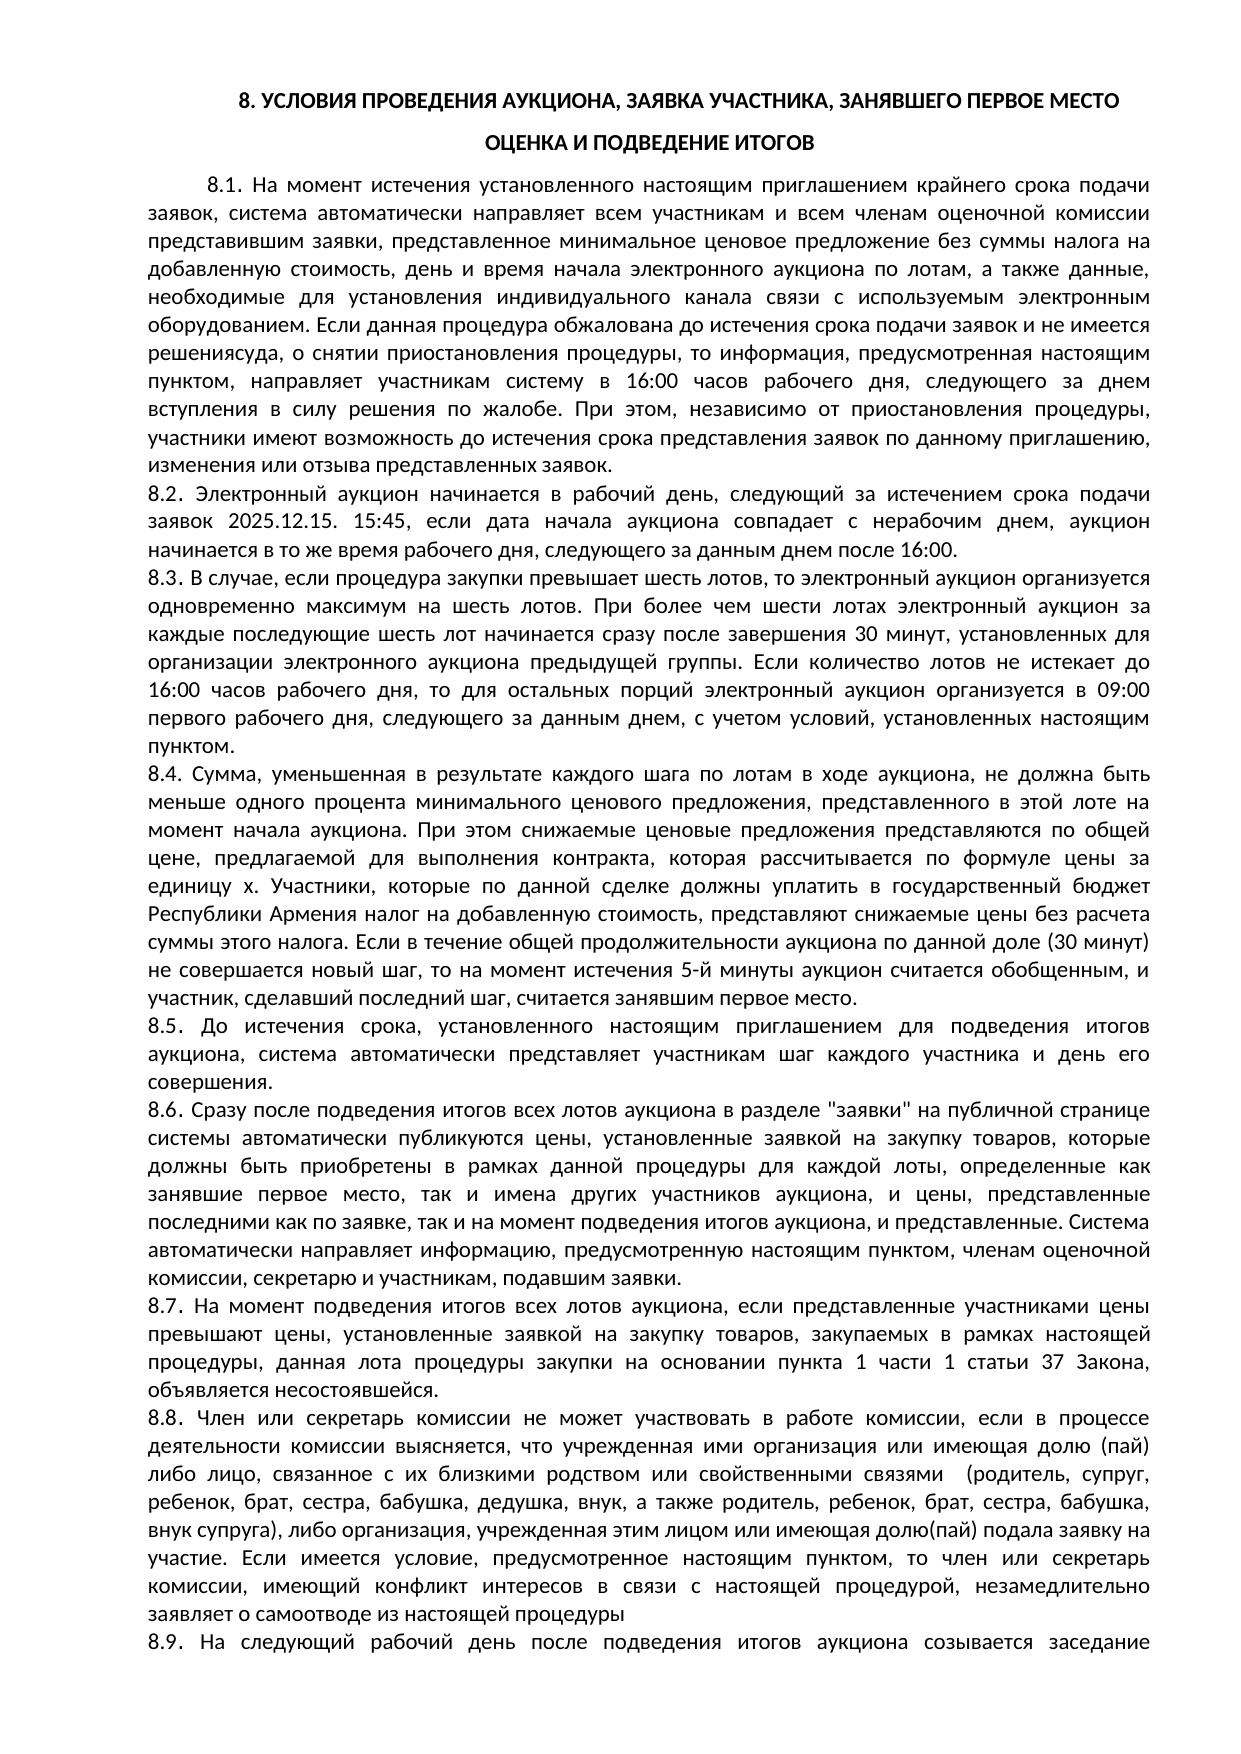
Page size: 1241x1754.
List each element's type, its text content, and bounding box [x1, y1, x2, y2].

text 8.5․ До истечения срока, установленного настоящим приглашением для подведения итогов аукциона, система автоматически представляет участникам шаг каждого участника и день его совершения. [148, 1011, 1152, 1095]
text 8.7․ На момент подведения итогов всех лотов аукциона, если представленные участниками цены превышают цены, установленные заявкой на закупку товаров, закупаемых в рамках настоящей процедуры, данная лота процедуры закупки на основании пункта 1 части 1 статьи 37 Закона, объявляется несостоявшейся. [148, 1291, 1152, 1403]
text 8. УСЛОВИЯ ПРОВЕДЕНИЯ АУКЦИОНА, ЗАЯВКА УЧАСТНИКА, ЗАНЯВШЕГО ПЕРВОЕ МЕСТО ОЦЕНКА И ПОДВЕДЕНИЕ ИТОГОВ [148, 86, 1152, 156]
text 8.3․ В случае, если процедура закупки превышает шесть лотов, то электронный аукцион организуется одновременно максимум на шесть лотов. При более чем шести лотах электронный аукцион за каждые последующие шесть лот начинается сразу после завершения 30 минут, установленных для организации электронного аукциона предыдущей группы. Если количество лотов не истекает до 16:00 часов рабочего дня, то для остальных порций электронный аукцион организуется в 09:00 первого рабочего дня, следующего за данным днем, с учетом условий, установленных настоящим пунктом. [148, 563, 1152, 759]
text 8.2․ Электронный аукцион начинается в рабочий день, следующий за истечением срока подачи заявок 2025.12.15. 15:45 , если дата начала аукциона совпадает с нерабочим днем, аукцион начинается в то же время рабочего дня, следующего за данным днем после 16:00. [148, 479, 1152, 563]
text 8.1․ На момент истечения установленного настоящим приглашением крайнего срока подачи заявок, система автоматически направляет всем участникам и всем членам оценочной комиссии представившим заявки, представленное минимальное ценовое предложение без суммы налога на добавленную стоимость, день и время начала электронного аукциона по лотам, а также данные, необходимые для установления индивидуального канала связи с используемым электронным оборудованием. Если данная процедура обжалована до истечения срока подачи заявок и не имеется решениясуда, о снятии приостановления процедуры, то информация, предусмотренная настоящим пунктом, направляет участникам систему в 16:00 часов рабочего дня, следующего за днем вступления в силу решения по жалобе. При этом, независимо от приостановления процедуры, участники имеют возможность до истечения срока представления заявок по данному приглашению, изменения или отзыва представленных заявок. [148, 170, 1152, 479]
text 8.8․ Член или секретарь комиссии не может участвовать в работе комиссии, если в процессе деятельности комиссии выясняется, что учрежденная ими организация или имеющая долю (пай) либо лицо, связанное с их близкими родством или свойственными связями (родитель, супруг, ребенок, брат, сестра, бабушка, дедушка, внук, а также родитель, ребенок, брат, сестра, бабушка, внук супруга), либо организация, учрежденная этим лицом или имеющая долю(пай) подала заявку на участие. Если имеется условие, предусмотренное настоящим пунктом, то член или секретарь комиссии, имеющий конфликт интересов в связи с настоящей процедурой, незамедлительно заявляет о самоотводе из настоящей процедуры [148, 1403, 1152, 1627]
text 8.4. Сумма, уменьшенная в результате каждого шага по лотам в ходе аукциона, не должна быть меньше одного процента минимального ценового предложения, представленного в этой лоте на момент начала аукциона. При этом снижаемые ценовые предложения представляются по общей цене, предлагаемой для выполнения контракта, которая рассчитывается по формуле цены за единицу x. Участники, которые по данной сделке должны уплатить в государственный бюджет Республики Армения налог на добавленную стоимость, представляют снижаемые цены без расчета суммы этого налога. Если в течение общей продолжительности аукциона по данной доле (30 минут) не совершается новый шаг, то на момент истечения 5-й минуты аукцион считается обобщенным, и участник, сделавший последний шаг, считается занявшим первое место. [148, 759, 1152, 1011]
text 8.6․ Сразу после подведения итогов всех лотов аукциона в разделе "заявки" на публичной странице системы автоматически публикуются цены, установленные заявкой на закупку товаров, которые должны быть приобретены в рамках данной процедуры для каждой лоты, определенные как занявшие первое место, так и имена других участников аукциона, и цены, представленные последними как по заявке, так и на момент подведения итогов аукциона, и представленные. Система автоматически направляет информацию, предусмотренную настоящим пунктом, членам оценочной комиссии, секретарю и участникам, подавшим заявки. [148, 1095, 1152, 1291]
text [148, 1627, 1152, 1656]
